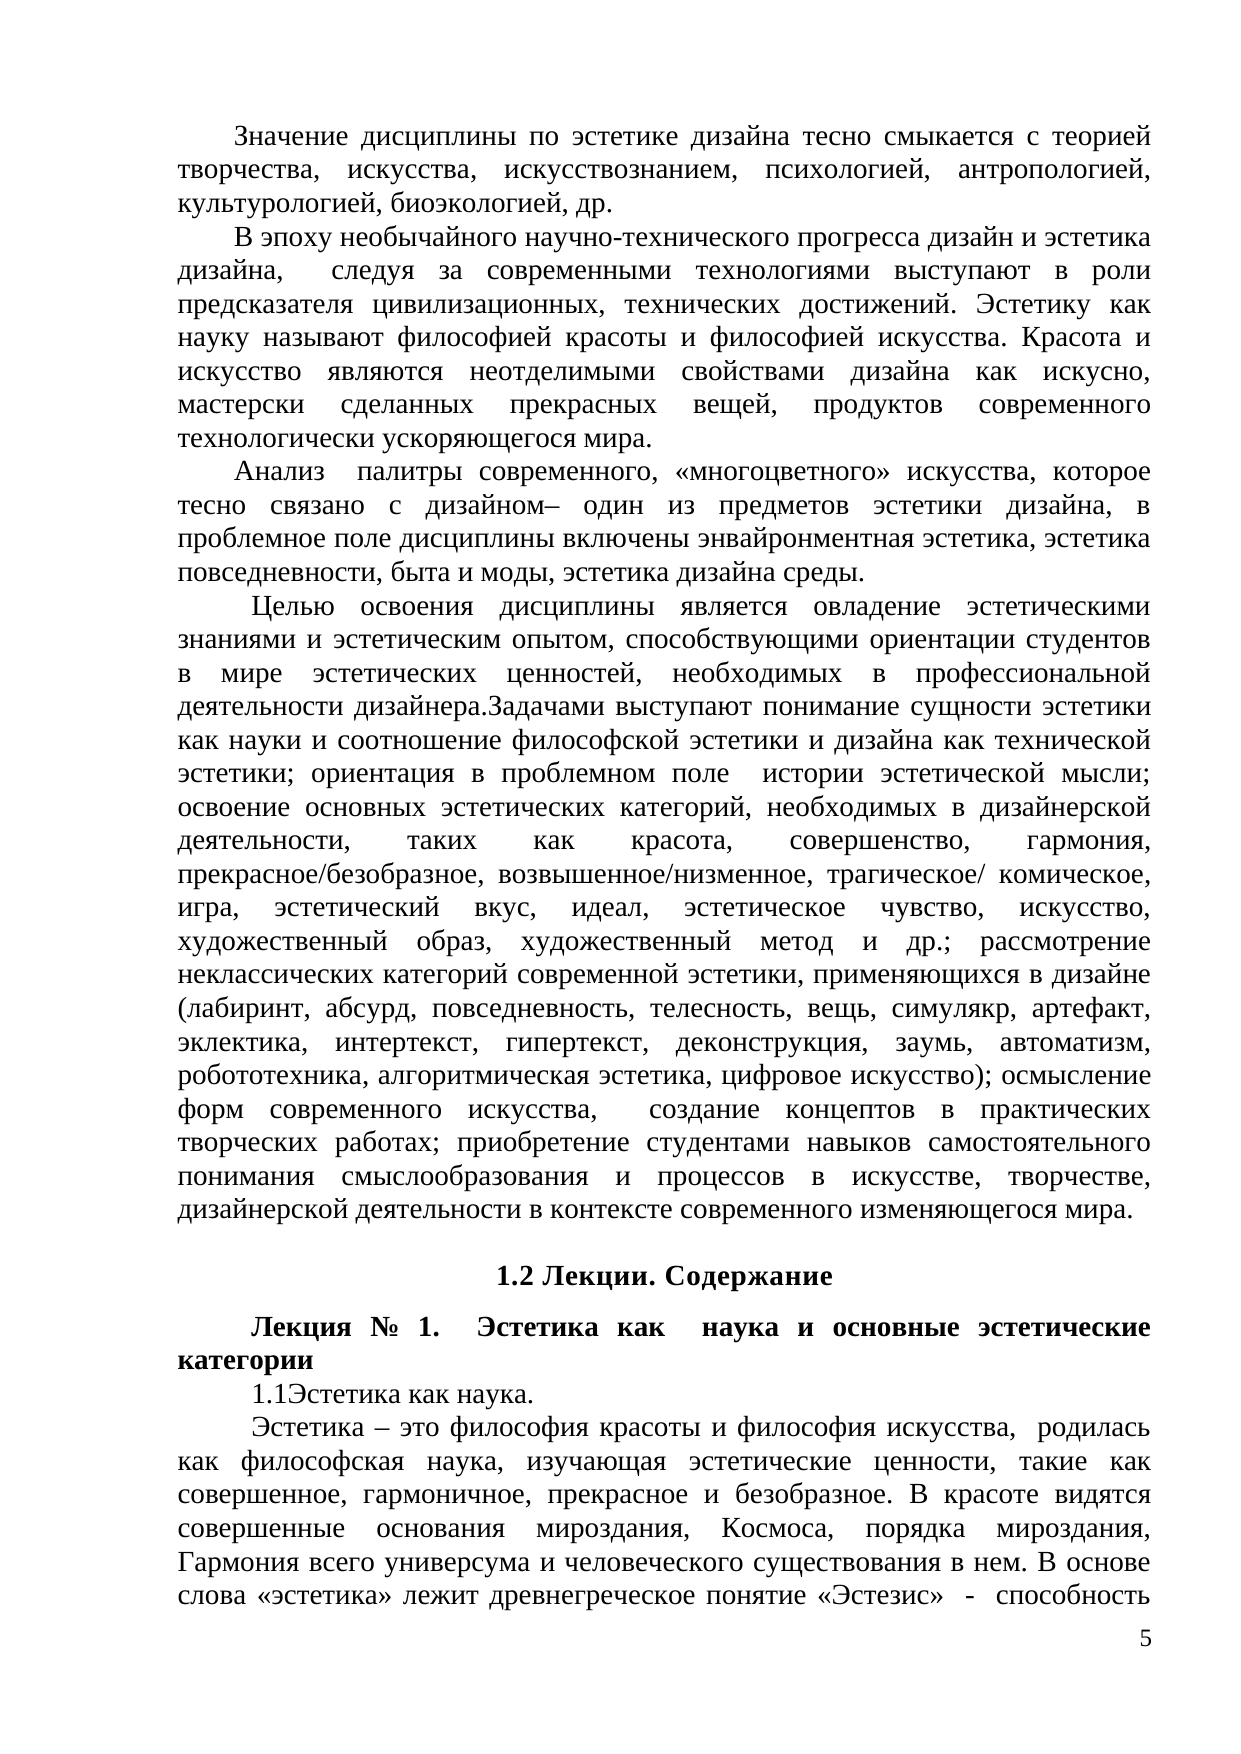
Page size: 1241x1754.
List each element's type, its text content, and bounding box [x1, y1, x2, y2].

text Лекция № 1. Эстетика как наука и основные эстетические категории [177, 1309, 1152, 1376]
text В эпоху необычайного научно-технического прогресса дизайн и эстетика дизайна, следуя за современными технологиями выступают в роли предсказателя цивилизационных, технических достижений. Эстетику как науку называют философией красоты и философией искусства. Красота и искусство являются неотделимыми свойствами дизайна как искусно, мастерски сделанных прекрасных вещей, продуктов современного технологически ускоряющегося мира. [177, 219, 1152, 453]
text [177, 1409, 1152, 1611]
text Целью освоения дисциплины является овладение эстетическими знаниями и эстетическим опытом, способствующими ориентации студентов в мире эстетических ценностей, необходимых в профессиональной деятельности дизайнера.Задачами выступают понимание сущности эстетики как науки и соотношение философской эстетики и дизайна как технической эстетики; ориентация в проблемном поле истории эстетической мысли; освоение основных эстетических категорий, необходимых в дизайнерской деятельности, таких как красота, совершенство, гармония, прекрасное/безобразное, возвышенное/низменное, трагическое/ комическое, игра, эстетический вкус, идеал, эстетическое чувство, искусство, художественный образ, художественный метод и др.; рассмотрение неклассических категорий современной эстетики, применяющихся в дизайне (лабиринт, абсурд, повседневность, телесность, вещь, симулякр, артефакт, эклектика, интертекст, гипертекст, деконструкция, заумь, автоматизм, робототехника, алгоритмическая эстетика, цифровое искусство); осмысление форм современного искусства, создание концептов в практических творческих работах; приобретение студентами навыков самостоятельного понимания смыслообразования и процессов в искусстве, творчестве, дизайнерской деятельности в контексте современного изменяющегося мира. [177, 588, 1152, 1225]
text 1.2 Лекции. Содержание [177, 1258, 1152, 1292]
text Значение дисциплины по эстетике дизайна тесно смыкается с теорией творчества, искусства, искусствознанием, психологией, антропологией, культурологией, биоэкологией, др. [177, 118, 1152, 219]
text 1.1Эстетика как наука. [177, 1376, 1152, 1409]
text Анализ палитры современного, «многоцветного» искусства, которое тесно связано с дизайном– один из предметов эстетики дизайна, в проблемное поле дисциплины включены энвайронментная эстетика, эстетика повседневности, быта и моды, эстетика дизайна среды. [177, 453, 1152, 588]
